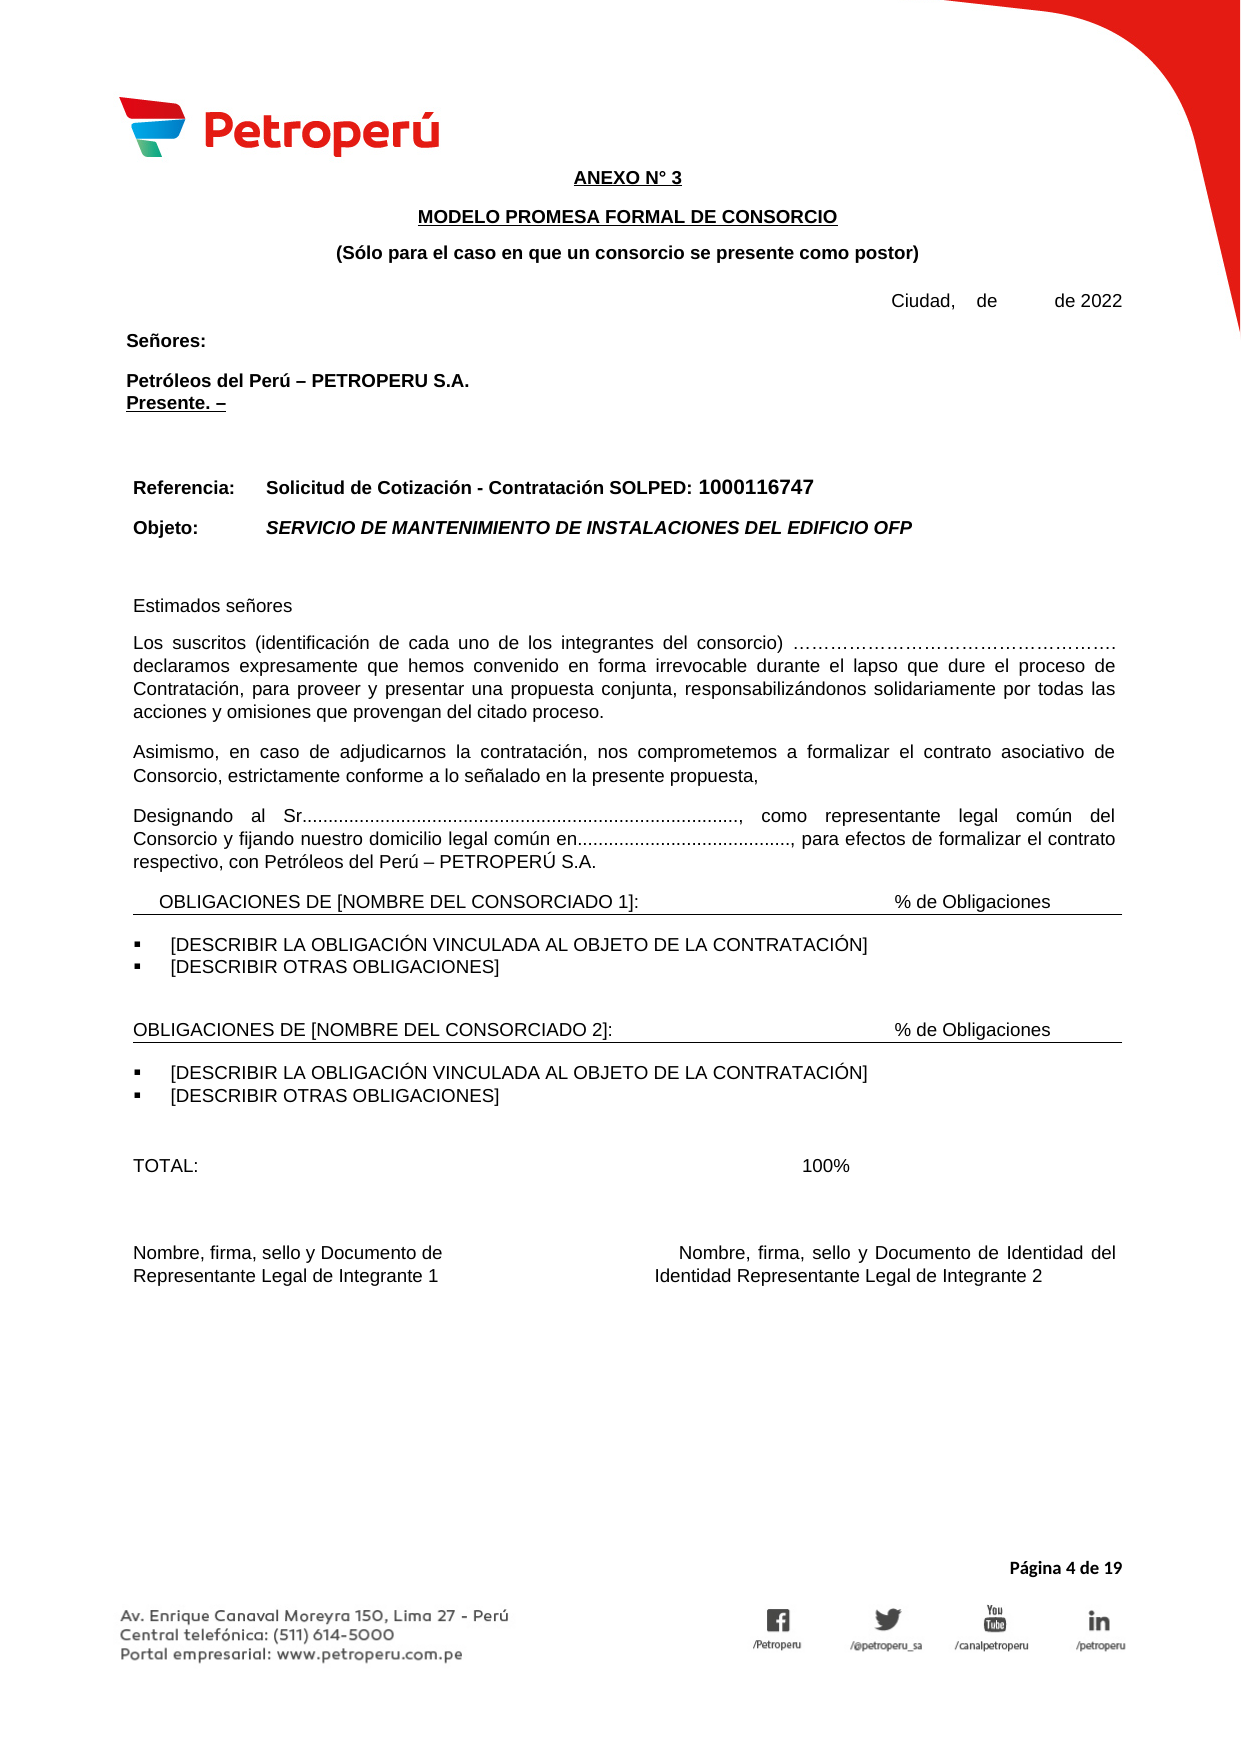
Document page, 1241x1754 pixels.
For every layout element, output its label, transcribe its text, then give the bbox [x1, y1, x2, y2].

text (Sólo para el caso en que un consorcio se presente como postor) [133, 242, 1122, 264]
text OBLIGACIONES DE [NOMBRE DEL CONSORCIADO 1]: % de Obligaciones [133, 891, 1122, 914]
picture [1, 1596, 1241, 1751]
list [DESCRIBIR LA OBLIGACIÓN VINCULADA AL OBJETO DE LA CONTRATACIÓN] [133, 934, 1122, 955]
text Estimados señores [133, 594, 1122, 616]
text MODELO PROMESA FORMAL DE CONSORCIO [133, 206, 1122, 228]
text Asimismo, en caso de adjudicarnos la contratación, nos comprometemos a formalizar el contrato asociativo de Consorcio, estrictamente conforme a lo señalado en la presente propuesta, [133, 741, 1117, 786]
text OBLIGACIONES DE [NOMBRE DEL CONSORCIADO 2]: % de Obligaciones [133, 1019, 1122, 1042]
text TOTAL: 100% [133, 1155, 1122, 1176]
text Objeto: SERVICIO DE MANTENIMIENTO DE INSTALACIONES DEL EDIFICIO OFP [133, 517, 1122, 539]
list [DESCRIBIR OTRAS OBLIGACIONES] [133, 1085, 1122, 1107]
list [DESCRIBIR LA OBLIGACIÓN VINCULADA AL OBJETO DE LA CONTRATACIÓN] [133, 1062, 1122, 1083]
text Designando al Sr...................................................................................., como representante legal común del Consorcio y fijando nuestro domicilio legal común en........................................., para efectos de formalizar el contrato respectivo, con Petróleos del Perú – PETROPERÚ S.A. [133, 804, 1117, 872]
text Nombre, firma, sello y Documento de Nombre, firma, sello y Documento de Identidad del Representante Legal de Integrante 1 Identidad Representante Legal de Integrante 2 [133, 1241, 1117, 1286]
picture [1, 0, 1241, 350]
text Señores: [126, 330, 1120, 352]
text Los suscritos (identificación de cada uno de los integrantes del consorcio) ……………………………………………. declaramos expresamente que hemos convenido en forma irrevocable durante el lapso que dure el proceso de Contratación, para proveer y presentar una propuesta conjunta, responsabilizándonos solidariamente por todas las acciones y omisiones que provengan del citado proceso. [133, 632, 1117, 723]
text Referencia: Solicitud de Cotización - Contratación SOLPED: 1000116747 [133, 475, 1122, 499]
text Ciudad, de de 2022 [133, 290, 1122, 312]
list [DESCRIBIR OTRAS OBLIGACIONES] [133, 955, 1122, 977]
text Petróleos del Perú – PETROPERU S.A. [126, 370, 1120, 392]
text Presente. – [126, 392, 1120, 413]
text ANEXO N° 3 [133, 166, 1122, 188]
